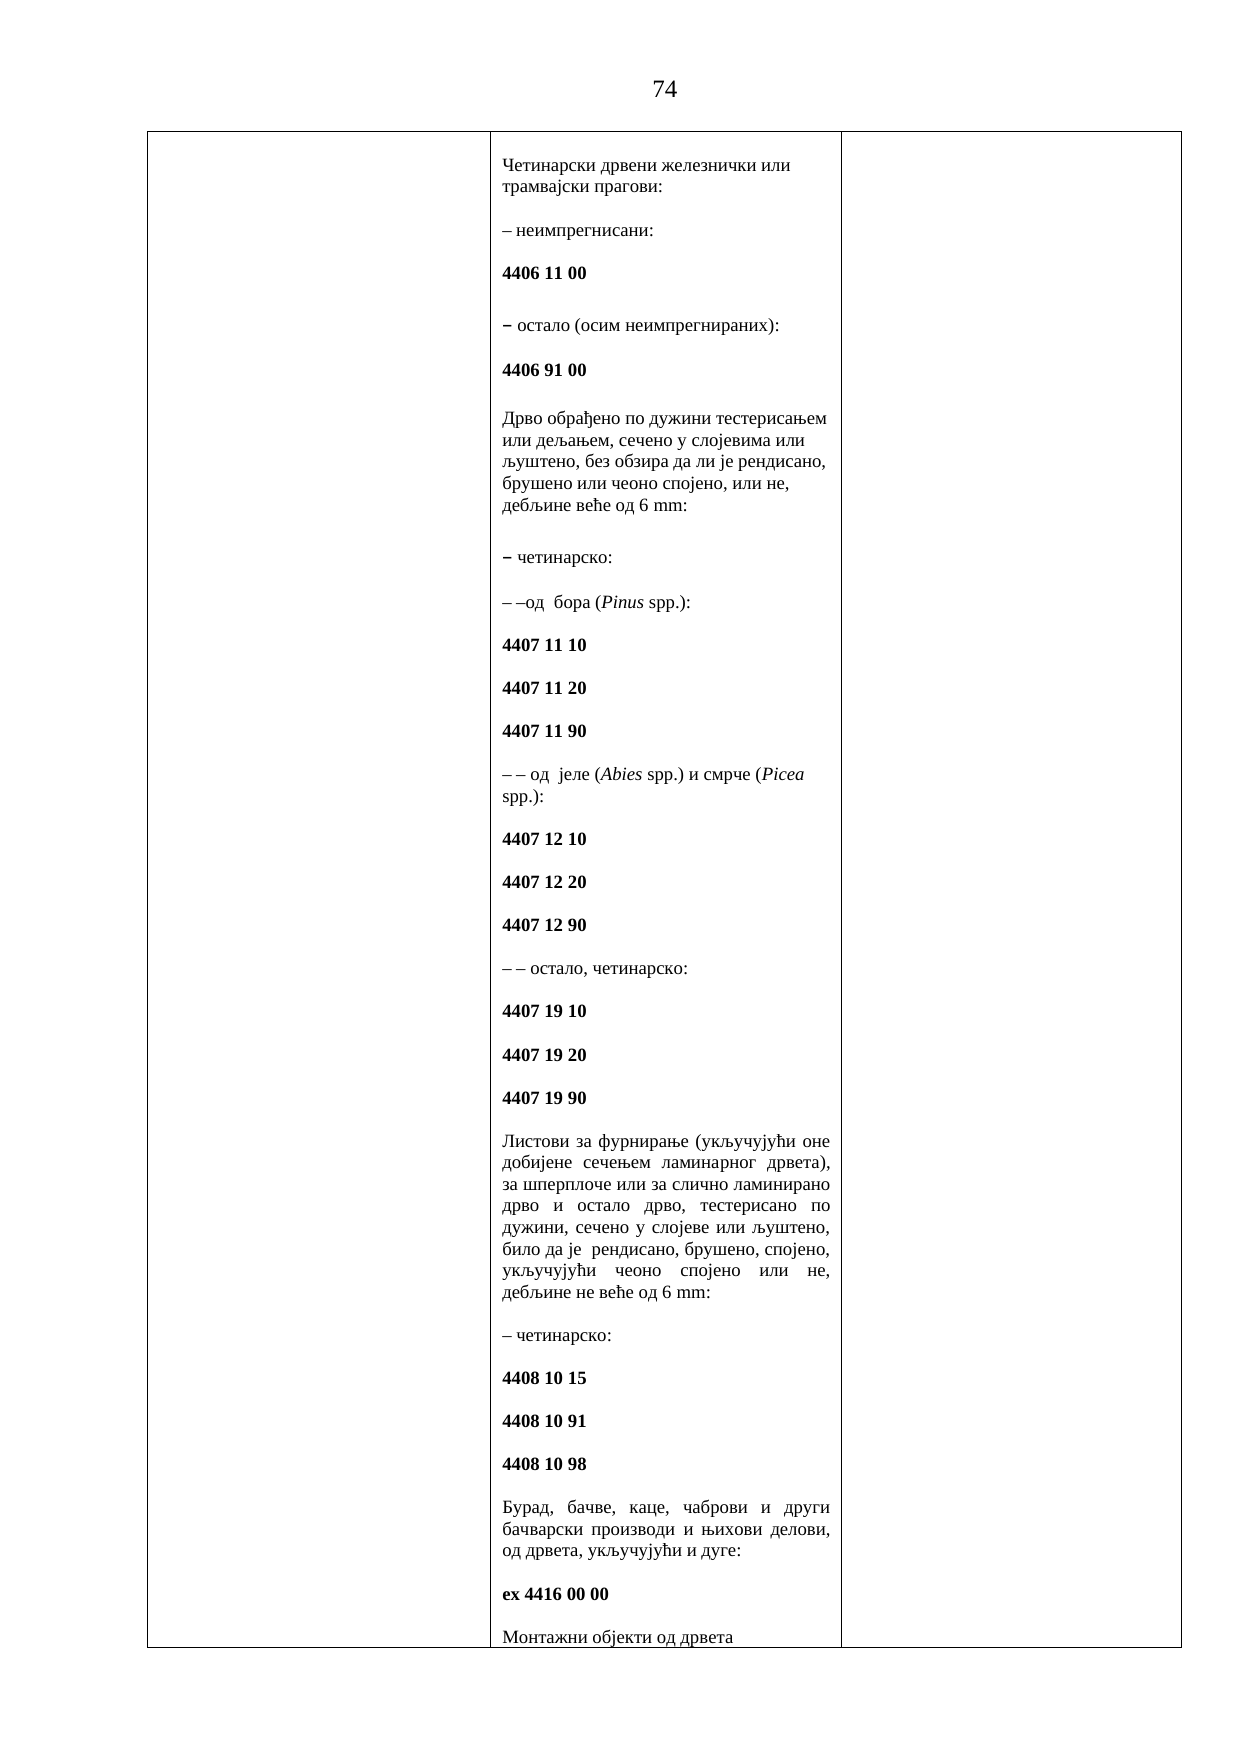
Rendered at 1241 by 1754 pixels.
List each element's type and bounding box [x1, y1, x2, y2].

table_cell [842, 132, 1181, 1647]
table_cell [148, 132, 490, 1647]
table_cell [491, 132, 841, 1647]
